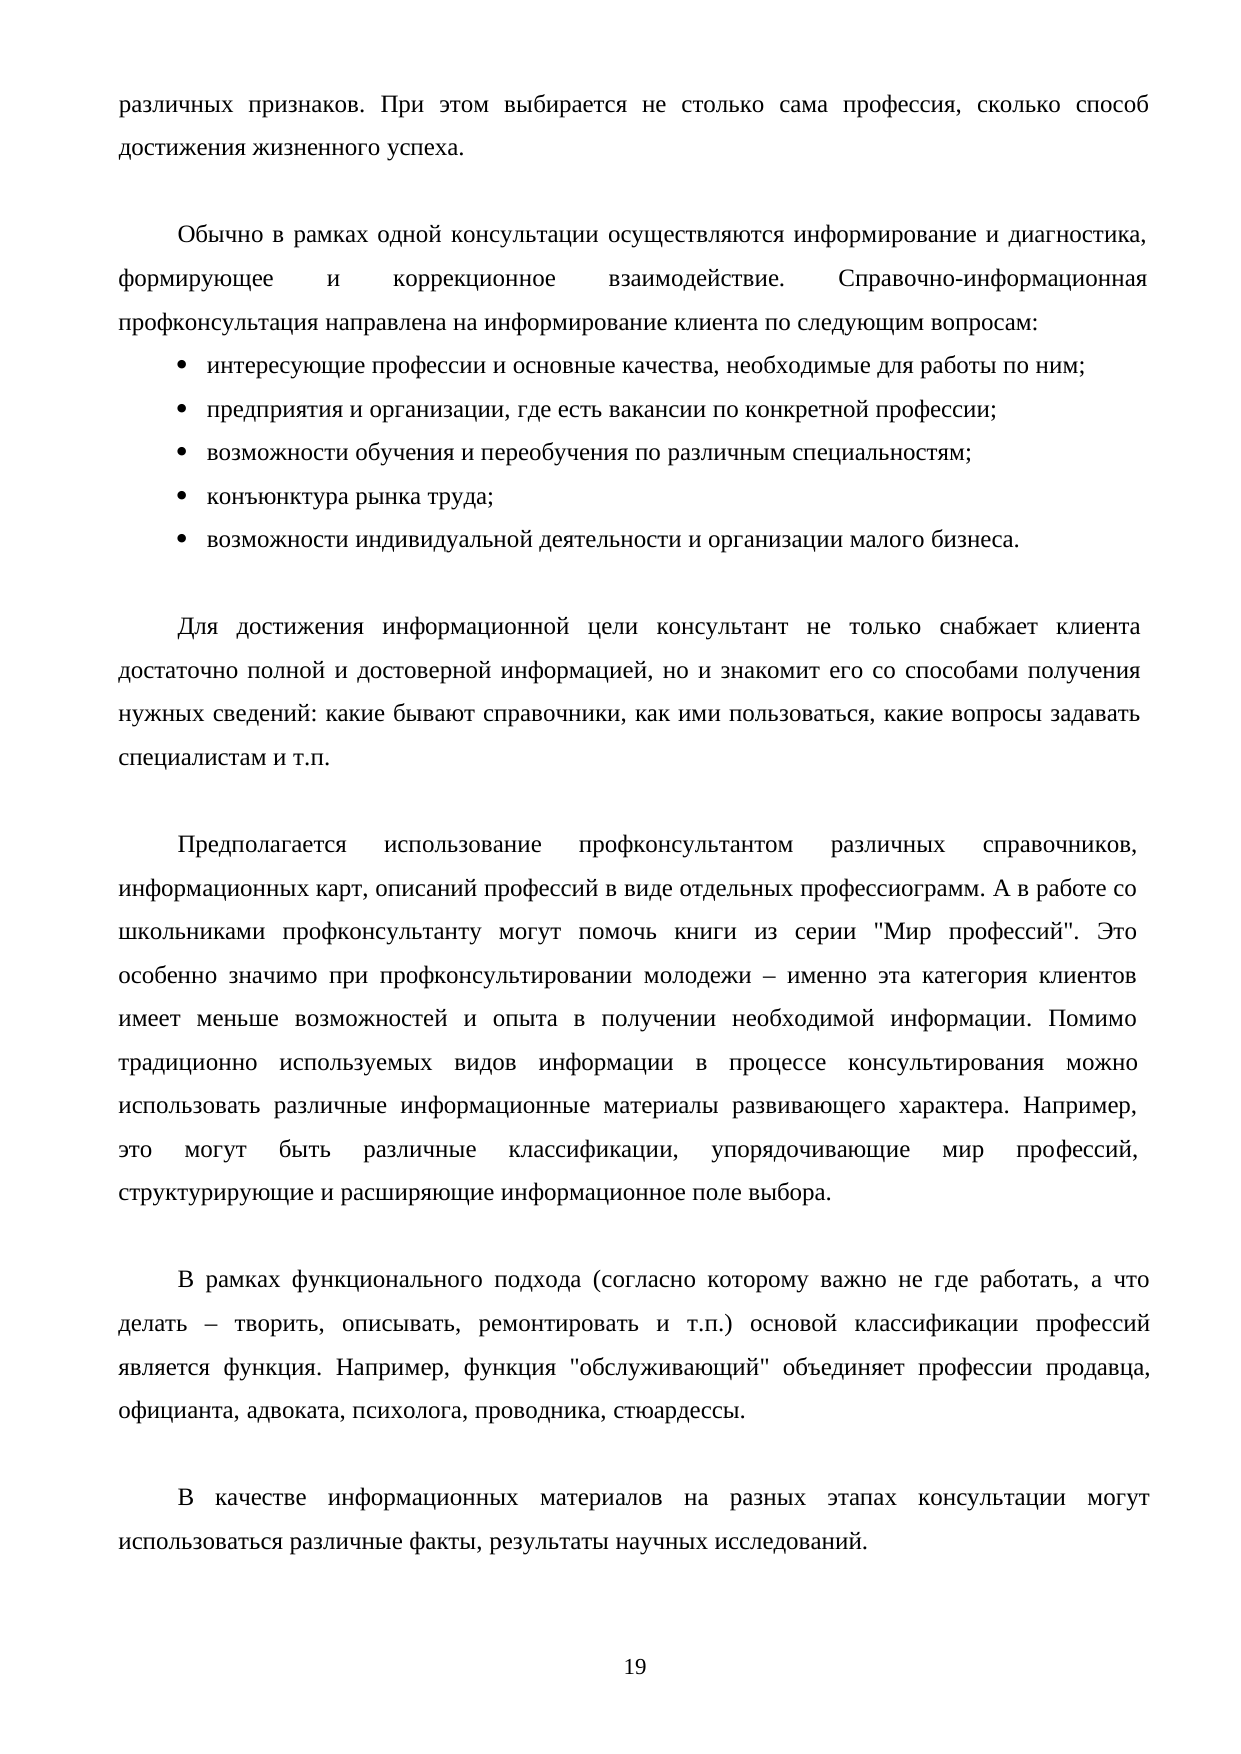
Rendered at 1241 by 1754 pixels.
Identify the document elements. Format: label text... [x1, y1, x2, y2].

list возможности индивидуальной деятельности и организации малого бизнеса. [177, 524, 1144, 553]
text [118, 89, 1150, 161]
list предприятия и организации, где есть вакансии по конкретной профессии; [177, 393, 1146, 422]
list интересующие профессии и основные качества, необходимые для работы по ним; [177, 350, 1146, 379]
list конъюнктура рынка труда; [177, 481, 1152, 509]
list возможности обучения и переобучения по различным специальностям; [177, 437, 1144, 466]
text В качестве информационных материалов на разных этапах консультации могут использоваться различные факты, результаты научных исследований. [118, 1482, 1151, 1554]
text В рамках функционального подхода (согласно которому важно не где работать, а что делать – творить, описывать, ремонтировать и т.п.) основой классификации профессий является функция. Например, функция "обслуживающий" объединяет профессии продавца, официанта, адвоката, психолога, проводника, стюардессы. [118, 1264, 1151, 1424]
text Для достижения информационной цели консультант не только снабжает клиента достаточно полной и достоверной информацией, но и знакомит его со способами получения нужных сведений: какие бывают справочники, как ими пользоваться, какие вопросы задавать специалистам и т.п. [118, 611, 1142, 771]
text Обычно в рамках одной консультации осуществляются информирование и диагностика, формирующее и коррекционное взаимодействие. Справочно-информационная профконсультация направлена на информирование клиента по следующим вопросам: [118, 219, 1148, 335]
text Предполагается использование профконсультантом различных справочников, информационных карт, описаний профессий в виде отдельных профессиограмм. А в работе со школьниками профконсультанту могут помочь книги из серии "Мир профессий". Это особенно значимо при профконсультировании молодежи – именно эта категория клиентов имеет меньше возможностей и опыта в получении необходимой информации. Помимо традиционно используемых видов информации в процессе консультирования можно использовать различные информационные материалы развивающего характера. Например, это могут быть различные классификации, упорядочивающие мир профессий, структурирующие и расширяющие информационное поле выбора. [118, 829, 1138, 1206]
